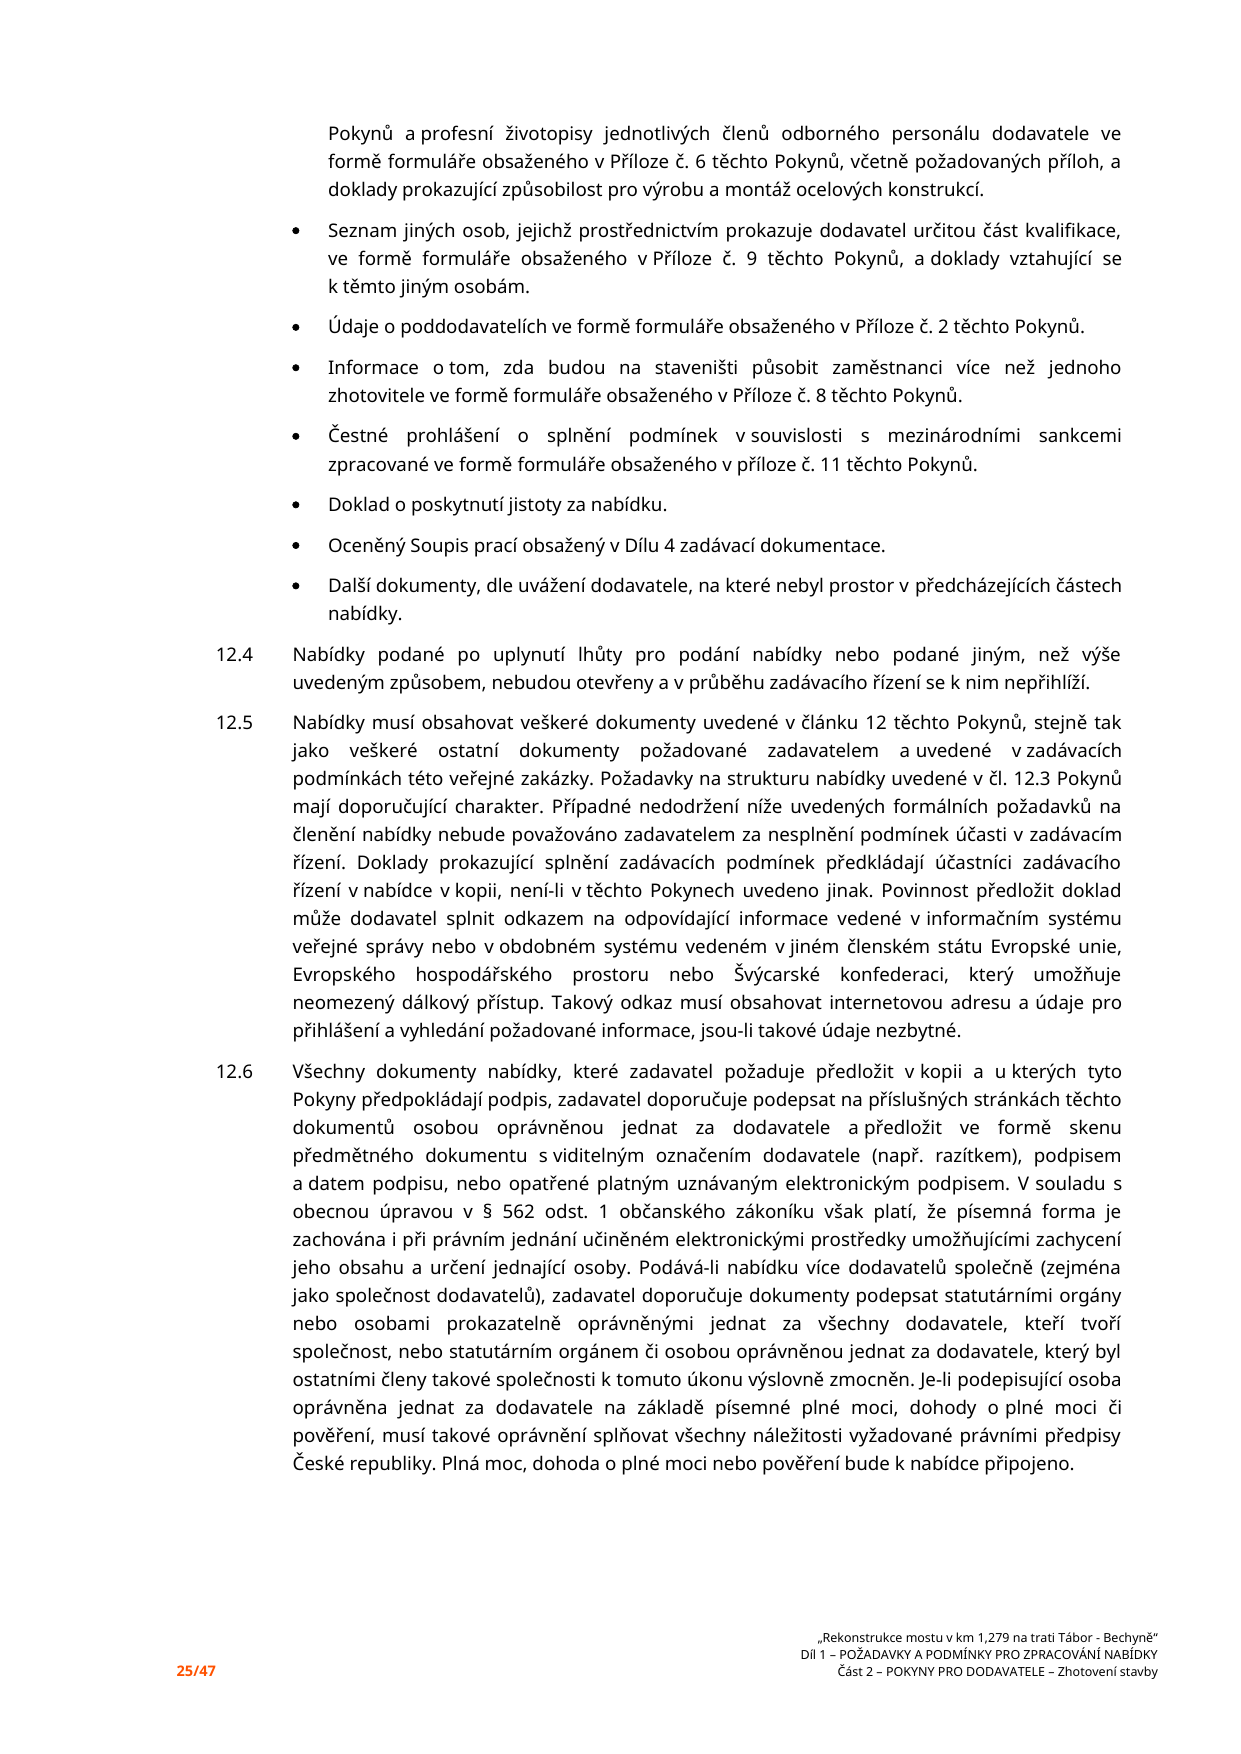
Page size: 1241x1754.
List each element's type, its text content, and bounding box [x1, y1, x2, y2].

text Informace o tom, zda budou na staveništi působit zaměstnanci více než jednoho zhotovitele ve formě formuláře obsaženého v Příloze č. 8 těchto Pokynů. [292, 354, 1122, 408]
text Doklad o poskytnutí jistoty za nabídku. [292, 491, 1122, 517]
text Údaje o poddodavatelích ve formě formuláře obsaženého v Příloze č. 2 těchto Pokynů. [292, 314, 1122, 339]
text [292, 121, 1122, 202]
text Seznam jiných osob, jejichž prostřednictvím prokazuje dodavatel určitou část kvalifikace, ve formě formuláře obsaženého v Příloze č. 9 těchto Pokynů, a doklady vztahující se k těmto jiným osobám. [292, 217, 1122, 299]
text Všechny dokumenty nabídky, které zadavatel požaduje předložit v kopii a u kterých tyto Pokyny předpokládají podpis, zadavatel doporučuje podepsat na příslušných stránkách těchto dokumentů osobou oprávněnou jednat za dodavatele a předložit ve formě skenu předmětného dokumentu s viditelným označením dodavatele (např. razítkem), podpisem a datem podpisu, nebo opatřené platným uznávaným elektronickým podpisem. V souladu s obecnou úpravou v § 562 odst. 1 občanského zákoníku však platí, že písemná forma je zachována i při právním jednání učiněném elektronickými prostředky umožňujícími zachycení jeho obsahu a určení jednající osoby. Podává-li nabídku více dodavatelů společně (zejména jako společnost dodavatelů), zadavatel doporučuje dokumenty podepsat statutárními orgány nebo osobami prokazatelně oprávněnými jednat za všechny dodavatele, kteří tvoří společnost, nebo statutárním orgánem či osobou oprávněnou jednat za dodavatele, který byl ostatními členy takové společnosti k tomuto úkonu výslovně zmocněn. Je-li podepisující osoba oprávněna jednat za dodavatele na základě písemné plné moci, dohody o plné moci či pověření, musí takové oprávnění splňovat všechny náležitosti vyžadované právními předpisy České republiky. Plná moc, dohoda o plné moci nebo pověření bude k nabídce připojeno. [216, 1058, 1122, 1476]
text Nabídky podané po uplynutí lhůty pro podání nabídky nebo podané jiným, než výše uvedeným způsobem, nebudou otevřeny a v průběhu zadávacího řízení se k nim nepřihlíží. [216, 641, 1122, 694]
text Oceněný Soupis prací obsažený v Dílu 4 zadávací dokumentace. [292, 532, 1122, 557]
text Nabídky musí obsahovat veškeré dokumenty uvedené v článku 12 těchto Pokynů, stejně tak jako veškeré ostatní dokumenty požadované zadavatelem a uvedené v zadávacích podmínkách této veřejné zakázky. Požadavky na strukturu nabídky uvedené v čl. 12.3 Pokynů mají doporučující charakter. Případné nedodržení níže uvedených formálních požadavků na členění nabídky nebude považováno zadavatelem za nesplnění podmínek účasti v zadávacím řízení. Doklady prokazující splnění zadávacích podmínek předkládají účastníci zadávacího řízení v nabídce v kopii, není-li v těchto Pokynech uvedeno jinak. Povinnost předložit doklad může dodavatel splnit odkazem na odpovídající informace vedené v informačním systému veřejné správy nebo v obdobném systému vedeném v jiném členském státu Evropské unie, Evropského hospodářského prostoru nebo Švýcarské konfederaci, který umožňuje neomezený dálkový přístup. Takový odkaz musí obsahovat internetovou adresu a údaje pro přihlášení a vyhledání požadované informace, jsou-li takové údaje nezbytné. [216, 709, 1122, 1043]
text Další dokumenty, dle uvážení dodavatele, na které nebyl prostor v předcházejících částech nabídky. [292, 572, 1122, 626]
text Čestné prohlášení o splnění podmínek v souvislosti s mezinárodními sankcemi zpracované ve formě formuláře obsaženého v příloze č. 11 těchto Pokynů. [292, 423, 1122, 476]
